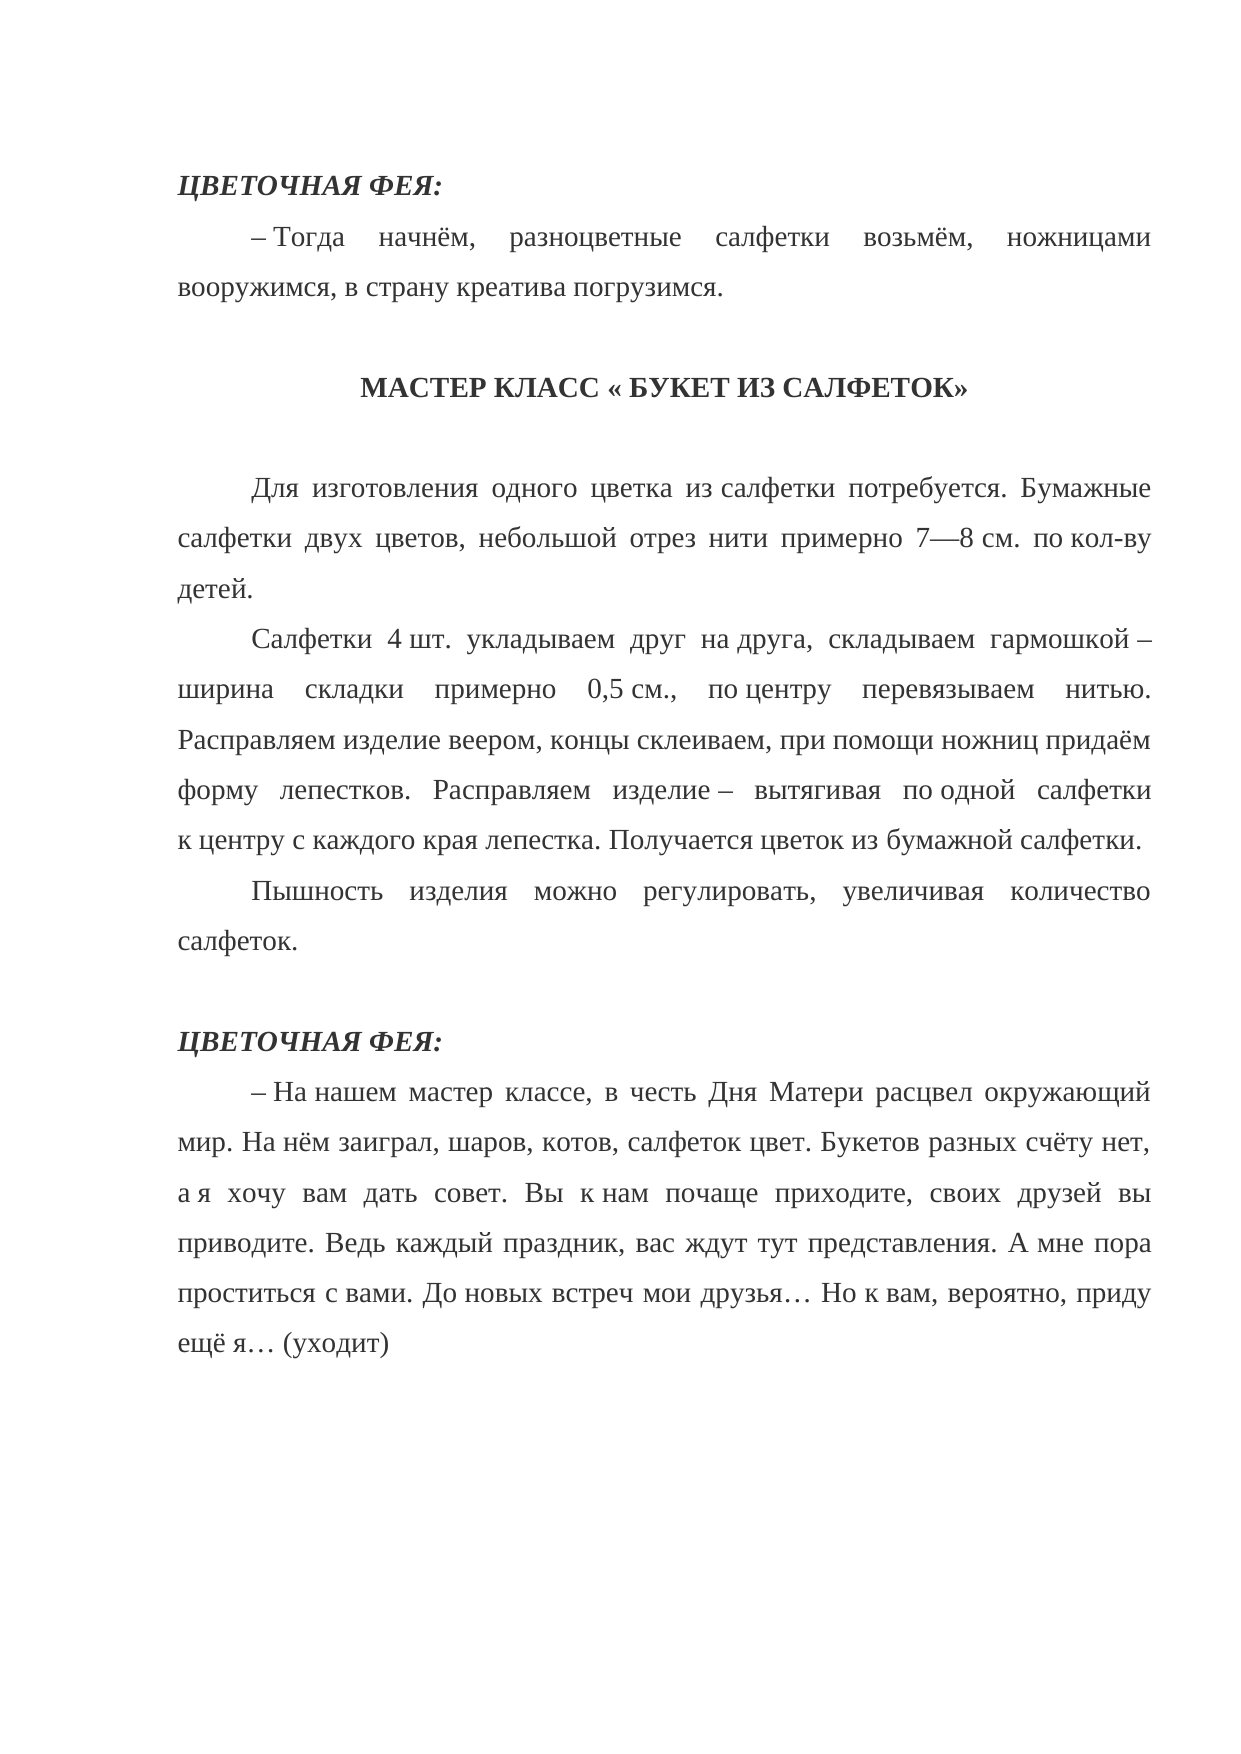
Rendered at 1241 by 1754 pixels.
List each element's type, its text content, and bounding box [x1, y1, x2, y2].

text – На нашем мастер классе, в честь Дня Матери расцвел окружающий мир. На нём заиграл, шаров, котов, салфеток цвет. Букетов разных счёту нет, а я хочу вам дать совет. Вы к нам почаще приходите, своих друзей вы приводите. Ведь каждый праздник, вас ждут тут представления. А мне пора проститься с вами. До новых встреч мои друзья… Но к вам, вероятно, приду ещё я… (уходит) [177, 1074, 1152, 1359]
text ЦВЕТОЧНАЯ ФЕЯ: [177, 168, 1152, 202]
text – Тогда начнём, разноцветные салфетки возьмём, ножницами вооружимся, в страну креатива погрузимся. [177, 219, 1152, 303]
text Пышность изделия можно регулировать, увеличивая количество салфеток. [177, 873, 1152, 957]
text Для изготовления одного цветка из салфетки потребуется. Бумажные салфетки двух цветов, небольшой отрез нити примерно 7—8 см. по кол-ву детей. [177, 470, 1152, 604]
text ЦВЕТОЧНАЯ ФЕЯ: [177, 1024, 1152, 1057]
text МАСТЕР КЛАСС « БУКЕТ ИЗ САЛФЕТОК» [177, 370, 1152, 403]
text Салфетки 4 шт. укладываем друг на друга, складываем гармошкой – ширина складки примерно 0,5 см., по центру перевязываем нитью. Расправляем изделие веером, концы склеиваем, при помощи ножниц придаём форму лепестков. Расправляем изделие – вытягивая по одной салфетки к центру с каждого края лепестка. Получается цветок из бумажной салфетки. [177, 621, 1152, 856]
